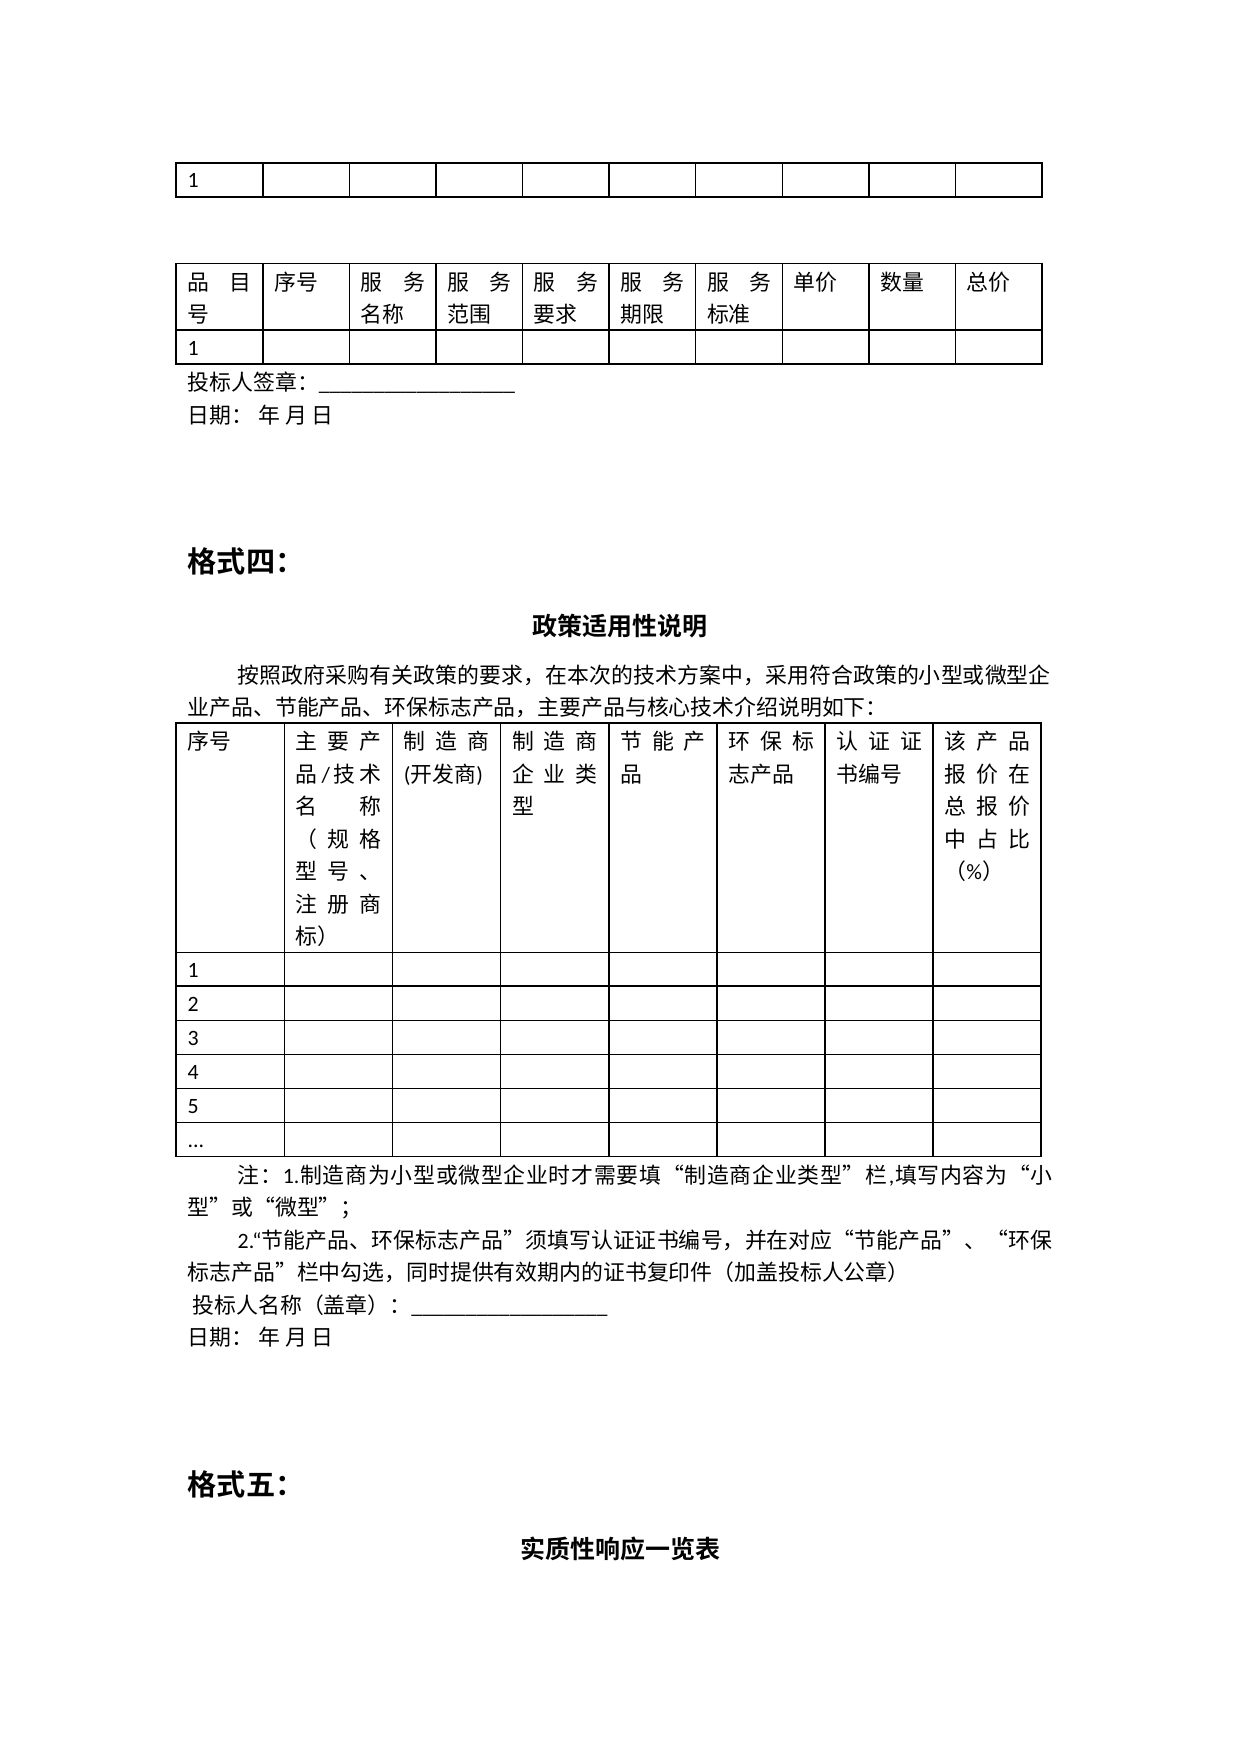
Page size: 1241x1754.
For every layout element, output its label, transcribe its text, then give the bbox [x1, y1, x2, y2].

table_header 序号 [177, 724, 284, 951]
text 按照政府采购有关政策的要求，在本次的技术方案中，采用符合政策的小型或微型企业产品、节能产品、环保标志产品，主要产品与核心技术介绍说明如下： [187, 657, 1053, 722]
table_cell ... [177, 1123, 284, 1156]
table_cell [826, 1089, 932, 1122]
table_cell [934, 1089, 1040, 1122]
table_cell [393, 953, 500, 985]
table_cell [350, 164, 435, 196]
table_cell [264, 331, 349, 363]
table_cell [393, 1021, 500, 1053]
table_cell [523, 331, 608, 363]
table_header 环保标志产品 [718, 724, 824, 951]
table_cell 4 [177, 1055, 284, 1088]
table_cell [285, 987, 392, 1019]
table_header 单价 [783, 264, 868, 329]
table_cell [783, 331, 868, 363]
text 投标人名称（盖章）：__________________ [187, 1287, 1053, 1320]
table_cell [501, 953, 608, 985]
table_cell [285, 1123, 392, 1156]
table_cell [696, 331, 782, 363]
table_cell [610, 1123, 716, 1156]
table_header 总价 [956, 264, 1041, 329]
text 实质性响应一览表 [187, 1515, 1053, 1580]
text 格式四： [187, 527, 1053, 592]
text 日期： 年 月 日 [187, 1320, 1053, 1352]
table_cell [826, 1123, 932, 1156]
table_cell [870, 164, 955, 196]
table_cell [350, 331, 435, 363]
table_cell [285, 1055, 392, 1088]
table_cell [501, 1055, 608, 1088]
table_cell [934, 1055, 1040, 1088]
table_cell [718, 1123, 824, 1156]
text 投标人签章：__________________ [187, 365, 1053, 397]
table_cell [285, 953, 392, 985]
table_header 制造商(开发商) [393, 724, 500, 951]
table_cell [501, 987, 608, 1019]
table_cell [934, 1123, 1040, 1156]
table_cell 5 [177, 1089, 284, 1122]
text 格式五： [187, 1450, 1053, 1515]
table_cell [393, 1055, 500, 1088]
table_cell [393, 1123, 500, 1156]
table_cell [934, 1021, 1040, 1053]
table_cell [610, 987, 716, 1019]
table_cell [718, 1089, 824, 1122]
table_cell [956, 331, 1041, 363]
table_cell [285, 1021, 392, 1053]
table_header 节能产品 [610, 724, 716, 951]
table_cell 1 [177, 953, 284, 985]
table_header 品目号 [177, 264, 262, 329]
table_header 服务标准 [696, 264, 782, 329]
table_header 该产品报价在总报价中占比（%） [934, 724, 1040, 951]
table_header 服务名称 [350, 264, 435, 329]
table_cell [934, 953, 1040, 985]
table_header 服务要求 [523, 264, 608, 329]
text 注：1.制造商为小型或微型企业时才需要填“制造商企业类型”栏,填写内容为“小型”或“微型”； [187, 1157, 1053, 1222]
table_cell [870, 331, 955, 363]
table_cell [501, 1089, 608, 1122]
table_cell [610, 1021, 716, 1053]
table_cell 1 [177, 164, 262, 196]
table_cell [610, 164, 695, 196]
table_cell [610, 1089, 716, 1122]
table_cell [718, 953, 824, 985]
table_cell [718, 1021, 824, 1053]
table_header 服务范围 [437, 264, 522, 329]
table_cell [783, 164, 868, 196]
table_cell [393, 987, 500, 1019]
table_header 制造商企业类型 [501, 724, 608, 951]
text 日期： 年 月 日 [187, 397, 1053, 430]
table_cell [826, 987, 932, 1019]
text 政策适用性说明 [187, 592, 1053, 657]
table_header 主要产品/技术名称（规格型号、注册商标） [285, 724, 392, 951]
table_cell [393, 1089, 500, 1122]
table_cell 1 [177, 331, 262, 363]
table_cell [501, 1021, 608, 1053]
table_cell [264, 164, 349, 196]
table_cell [610, 953, 716, 985]
table_cell [523, 164, 608, 196]
table_header 认证证书编号 [826, 724, 932, 951]
table_cell [956, 164, 1041, 196]
table_cell [826, 1055, 932, 1088]
table_header 数量 [870, 264, 955, 329]
table_cell [826, 953, 932, 985]
table_cell [610, 331, 695, 363]
table_cell [826, 1021, 932, 1053]
table_header 序号 [264, 264, 349, 329]
table_cell [285, 1089, 392, 1122]
table_cell [718, 1055, 824, 1088]
text 2.“节能产品、环保标志产品”须填写认证证书编号，并在对应“节能产品”、“环保标志产品”栏中勾选，同时提供有效期内的证书复印件（加盖投标人公章） [187, 1222, 1053, 1287]
table_header 服务期限 [610, 264, 695, 329]
table_cell 3 [177, 1021, 284, 1053]
table_cell [437, 164, 522, 196]
table_cell [610, 1055, 716, 1088]
table_cell [934, 987, 1040, 1019]
table_cell [437, 331, 522, 363]
table_cell [501, 1123, 608, 1156]
table_cell [696, 164, 782, 196]
table_cell 2 [177, 987, 284, 1019]
table_cell [718, 987, 824, 1019]
